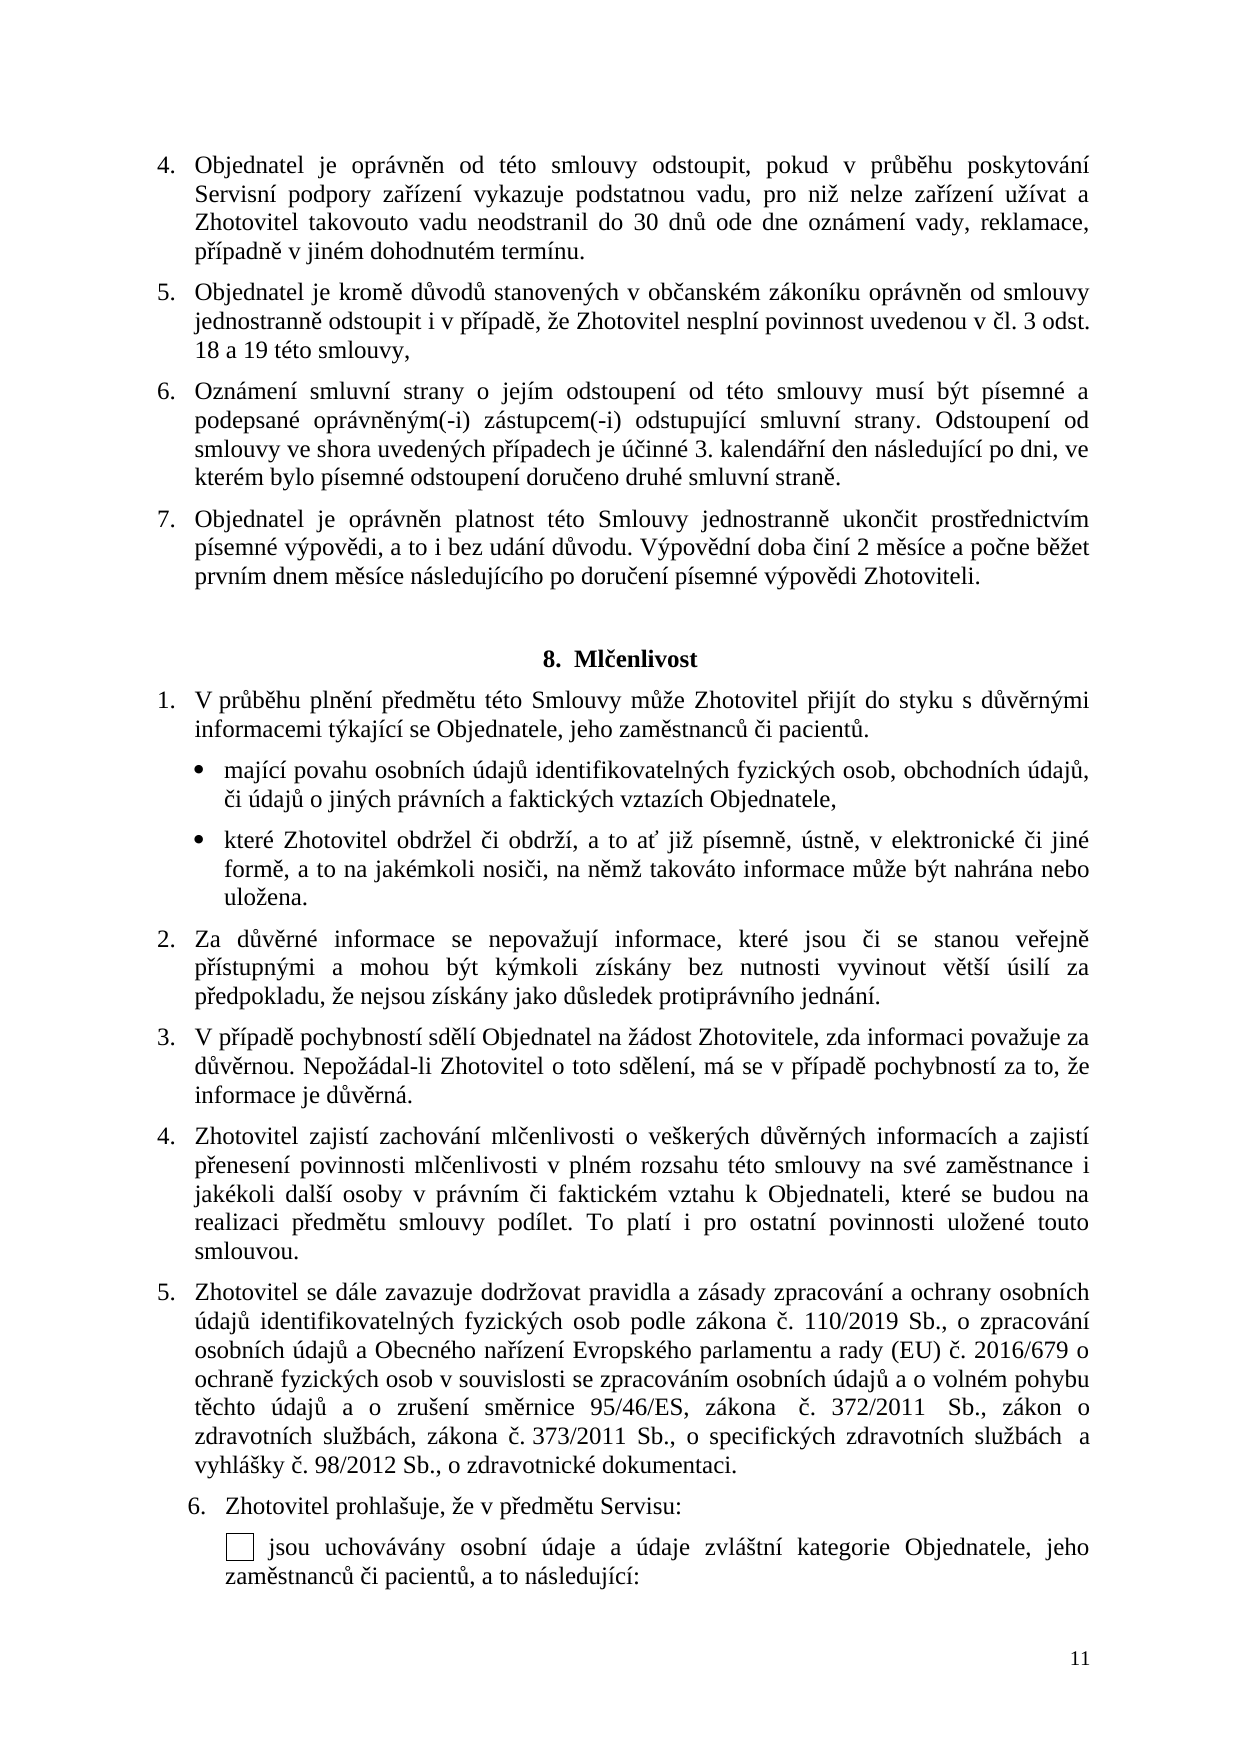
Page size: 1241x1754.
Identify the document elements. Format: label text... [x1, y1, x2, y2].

list Za důvěrné informace se nepovažují informace, které jsou či se stanou veřejně přístupnými a mohou být kýmkoli získány bez nutnosti vyvinout větší úsilí za předpokladu, že nejsou získány jako důsledek protiprávního jednání. [157, 924, 1090, 1010]
list Objednatel je oprávněn od této smlouvy odstoupit, pokud v průběhu poskytování Servisní podpory zařízení vykazuje podstatnou vadu, pro niž nelze zařízení užívat a Zhotovitel takovouto vadu neodstranil do 30 dnů ode dne oznámení vady, reklamace, případně v jiném dohodnutém termínu. [157, 150, 1090, 265]
list Objednatel je oprávněn platnost této Smlouvy jednostranně ukončit prostřednictvím písemné výpovědi, a to i bez udání důvodu. Výpovědní doba činí 2 měsíce a počne běžet prvním dnem měsíce následujícího po doručení písemné výpovědi Zhotoviteli. [157, 504, 1090, 590]
list Oznámení smluvní strany o jejím odstoupení od této smlouvy musí být písemné a podepsané oprávněným(-i) zástupcem(-i) odstupující smluvní strany. Odstoupení od smlouvy ve shora uvedených případech je účinné 3. kalendářní den následující po dni, ve kterém bylo písemné odstoupení doručeno druhé smluvní straně. [157, 376, 1090, 491]
list Zhotovitel zajistí zachování mlčenlivosti o veškerých důvěrných informacích a zajistí přenesení povinnosti mlčenlivosti v plném rozsahu této smlouvy na své zaměstnance i jakékoli další osoby v právním či faktickém vztahu k Objednateli, které se budou na realizaci předmětu smlouvy podílet. To platí i pro ostatní povinnosti uložené touto smlouvou. [157, 1121, 1090, 1265]
list které Zhotovitel obdržel či obdrží, a to ať již písemně, ústně, v elektronické či jiné formě, a to na jakémkoli nosiči, na němž takováto informace může být nahrána nebo uložena. [194, 825, 1090, 911]
list mající povahu osobních údajů identifikovatelných fyzických osob, obchodních údajů, či údajů o jiných právních a faktických vztazích Objednatele, [194, 755, 1090, 812]
list Zhotovitel se dále zavazuje dodržovat pravidla a zásady zpracování a ochrany osobních údajů identifikovatelných fyzických osob podle zákona č. 110/2019 Sb., o zpracování osobních údajů a Obecného nařízení Evropského parlamentu a rady (EU) č. 2016/679 o ochraně fyzických osob v souvislosti se zpracováním osobních údajů a o volném pohybu těchto údajů a o zrušení směrnice 95/46/ES, zákona č. 372/2011 Sb., zákon o zdravotních službách, zákona č. 373/2011 Sb., o specifických zdravotních službách a vyhlášky č. 98/2012 Sb., o zdravotnické dokumentaci. [157, 1277, 1090, 1479]
list V případě pochybností sdělí Objednatel na žádost Zhotovitele, zda informaci považuje za důvěrnou. Nepožádal-li Zhotovitel o toto sdělení, má se v případě pochybností za to, že informace je důvěrná. [157, 1022, 1090, 1109]
list Objednatel je kromě důvodů stanovených v občanském zákoníku oprávněn od smlouvy jednostranně odstoupit i v případě, že Zhotovitel nesplní povinnost uvedenou v čl. 3 odst. 18 a 19 této smlouvy, [157, 277, 1090, 364]
list Zhotovitel prohlašuje, že v předmětu Servisu: [187, 1491, 1090, 1520]
text 8. Mlčenlivost [150, 644, 1090, 672]
list V průběhu plnění předmětu této Smlouvy může Zhotovitel přijít do styku s důvěrnými informacemi týkající se Objednatele, jeho zaměstnanců či pacientů. [157, 685, 1090, 742]
list jsou uchovávány osobní údaje a údaje zvláštní kategorie Objednatele, jeho zaměstnanců či pacientů, a to následující: [225, 1532, 1090, 1590]
